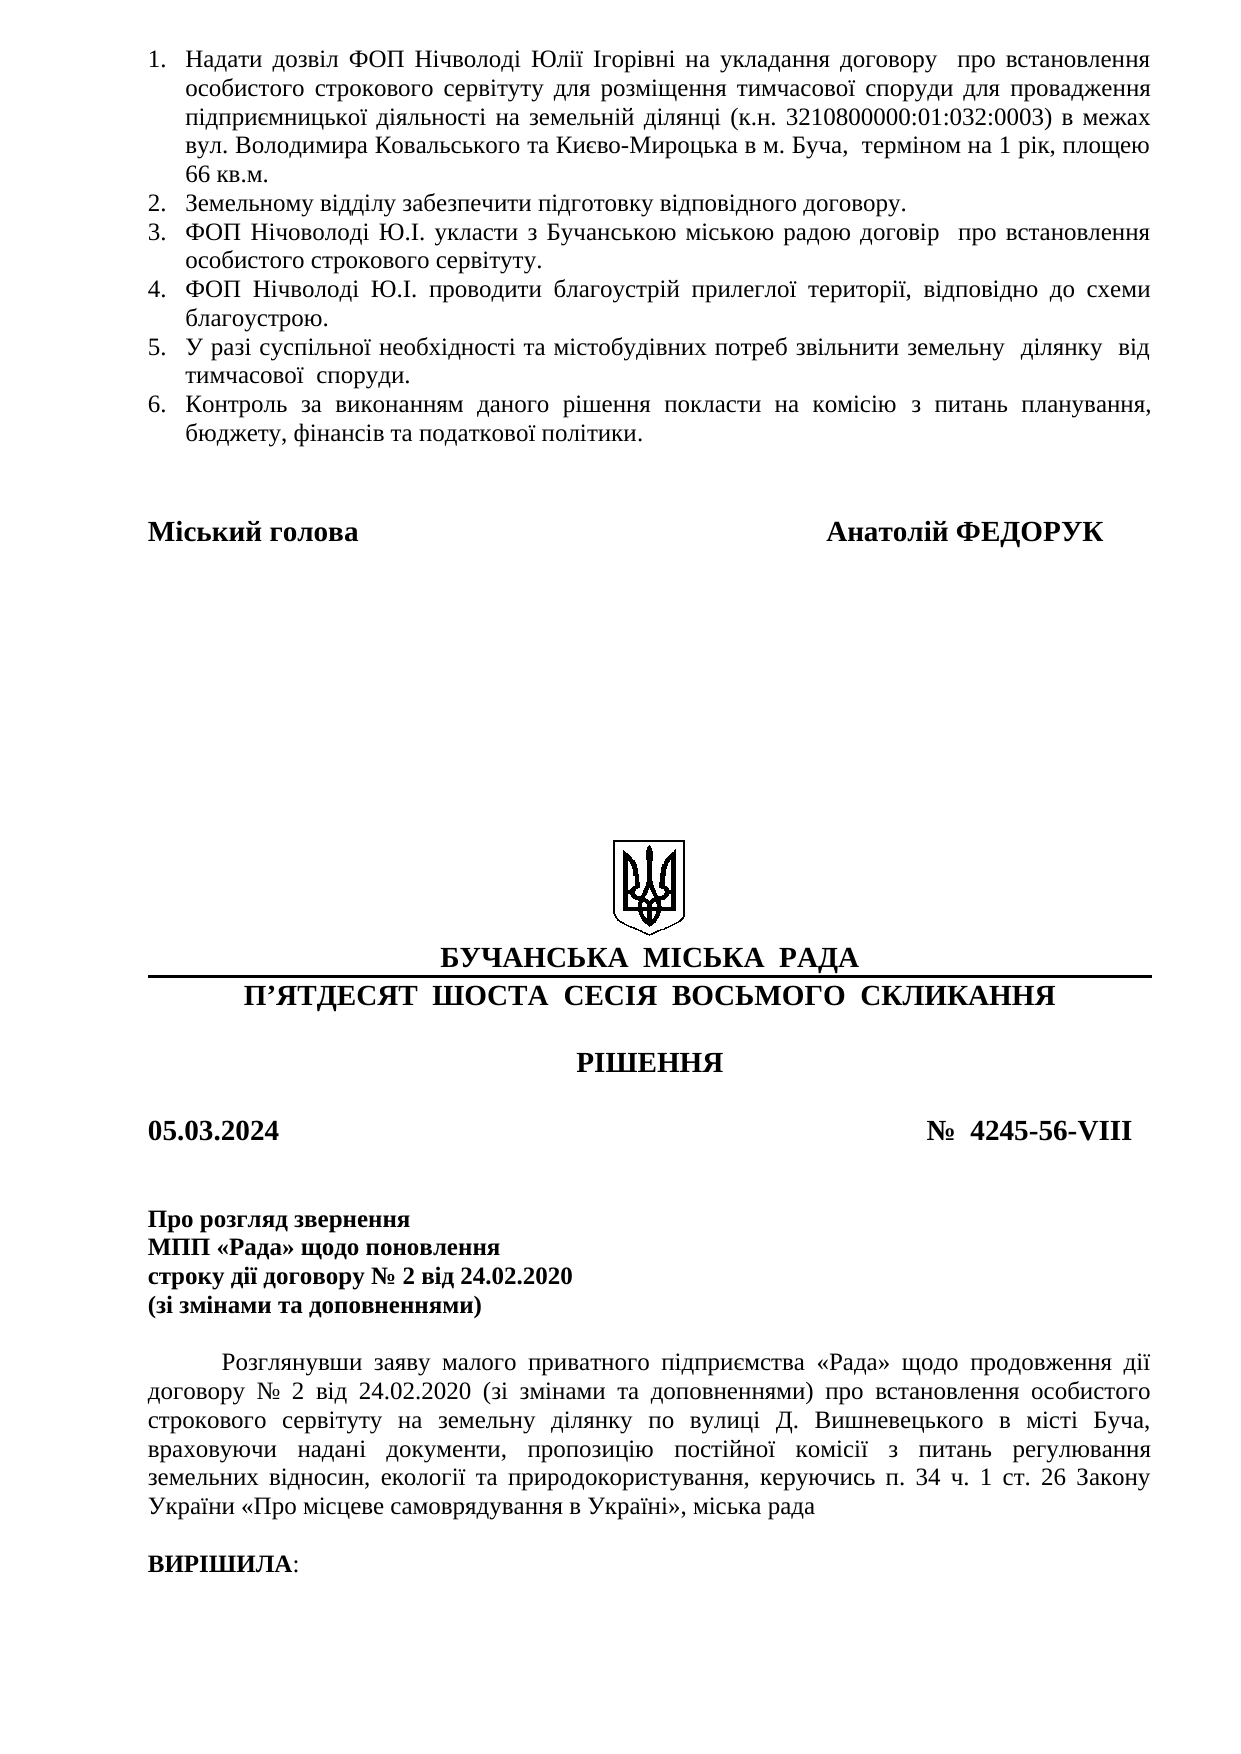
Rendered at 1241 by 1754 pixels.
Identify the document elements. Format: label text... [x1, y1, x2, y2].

text МПП «Рада» щодо поновлення [148, 1232, 1152, 1261]
text строку дії договору № 2 від 24.02.2020 [148, 1261, 1152, 1290]
text П’ЯТДЕСЯТ ШОСТА СЕСІЯ ВОСЬМОГО СКЛИКАННЯ [148, 978, 1152, 1012]
list ФОП Нічволоді Ю.І. проводити благоустрій прилеглої території, відповідно до схеми благоустрою. [148, 274, 1152, 332]
text 05.03.2024 № 4245-56-VIІІ [148, 1113, 1152, 1146]
text БУЧАНСЬКА МІСЬКА РАДА [148, 940, 1152, 975]
text РІШЕННЯ [148, 1046, 1152, 1079]
list Земельному відділу забезпечити підготовку відповідного договору. [148, 188, 1152, 217]
text Міський голова Анатолій ФЕДОРУК [148, 514, 1152, 547]
text ВИРІШИЛА: [148, 1549, 1152, 1577]
list У разі суспільної необхідності та містобудівних потреб звільнити земельну ділянку від тимчасової споруди. [148, 332, 1152, 389]
list ФОП Нічоволоді Ю.І. укласти з Бучанською міською радою договір про встановлення особистого строкового сервітуту. [148, 217, 1152, 274]
list Контроль за виконанням даного рішення покласти на комісію з питань планування, бюджету, фінансів та податкової політики. [148, 389, 1152, 447]
text Розглянувши заяву малого приватного підприємства «Рада» щодо продовження дії договору № 2 від 24.02.2020 (зі змінами та доповненнями) про встановлення особистого строкового сервітуту на земельну ділянку по вулиці Д. Вишневецького в місті Буча, враховуючи надані документи, пропозицію постійної комісії з питань регулювання земельних відносин, екології та природокористування, керуючись п. 34 ч. 1 ст. 26 Закону України «Про місцеве самоврядування в Україні», міська рада [148, 1347, 1152, 1520]
text Про розгляд звернення [148, 1204, 1152, 1232]
text (зі змінами та доповненнями) [148, 1290, 1152, 1319]
list Надати дозвіл ФОП Нічволоді Юлії Ігорівні на укладання договору про встановлення особистого строкового сервітуту для розміщення тимчасової споруди для провадження підприємницької діяльності на земельній ділянці (к.н. 3210800000:01:032:0003) в межах вул. Володимира Ковальського та Києво-Мироцька в м. Буча, терміном на 1 рік, площею 66 кв.м. [148, 44, 1152, 188]
